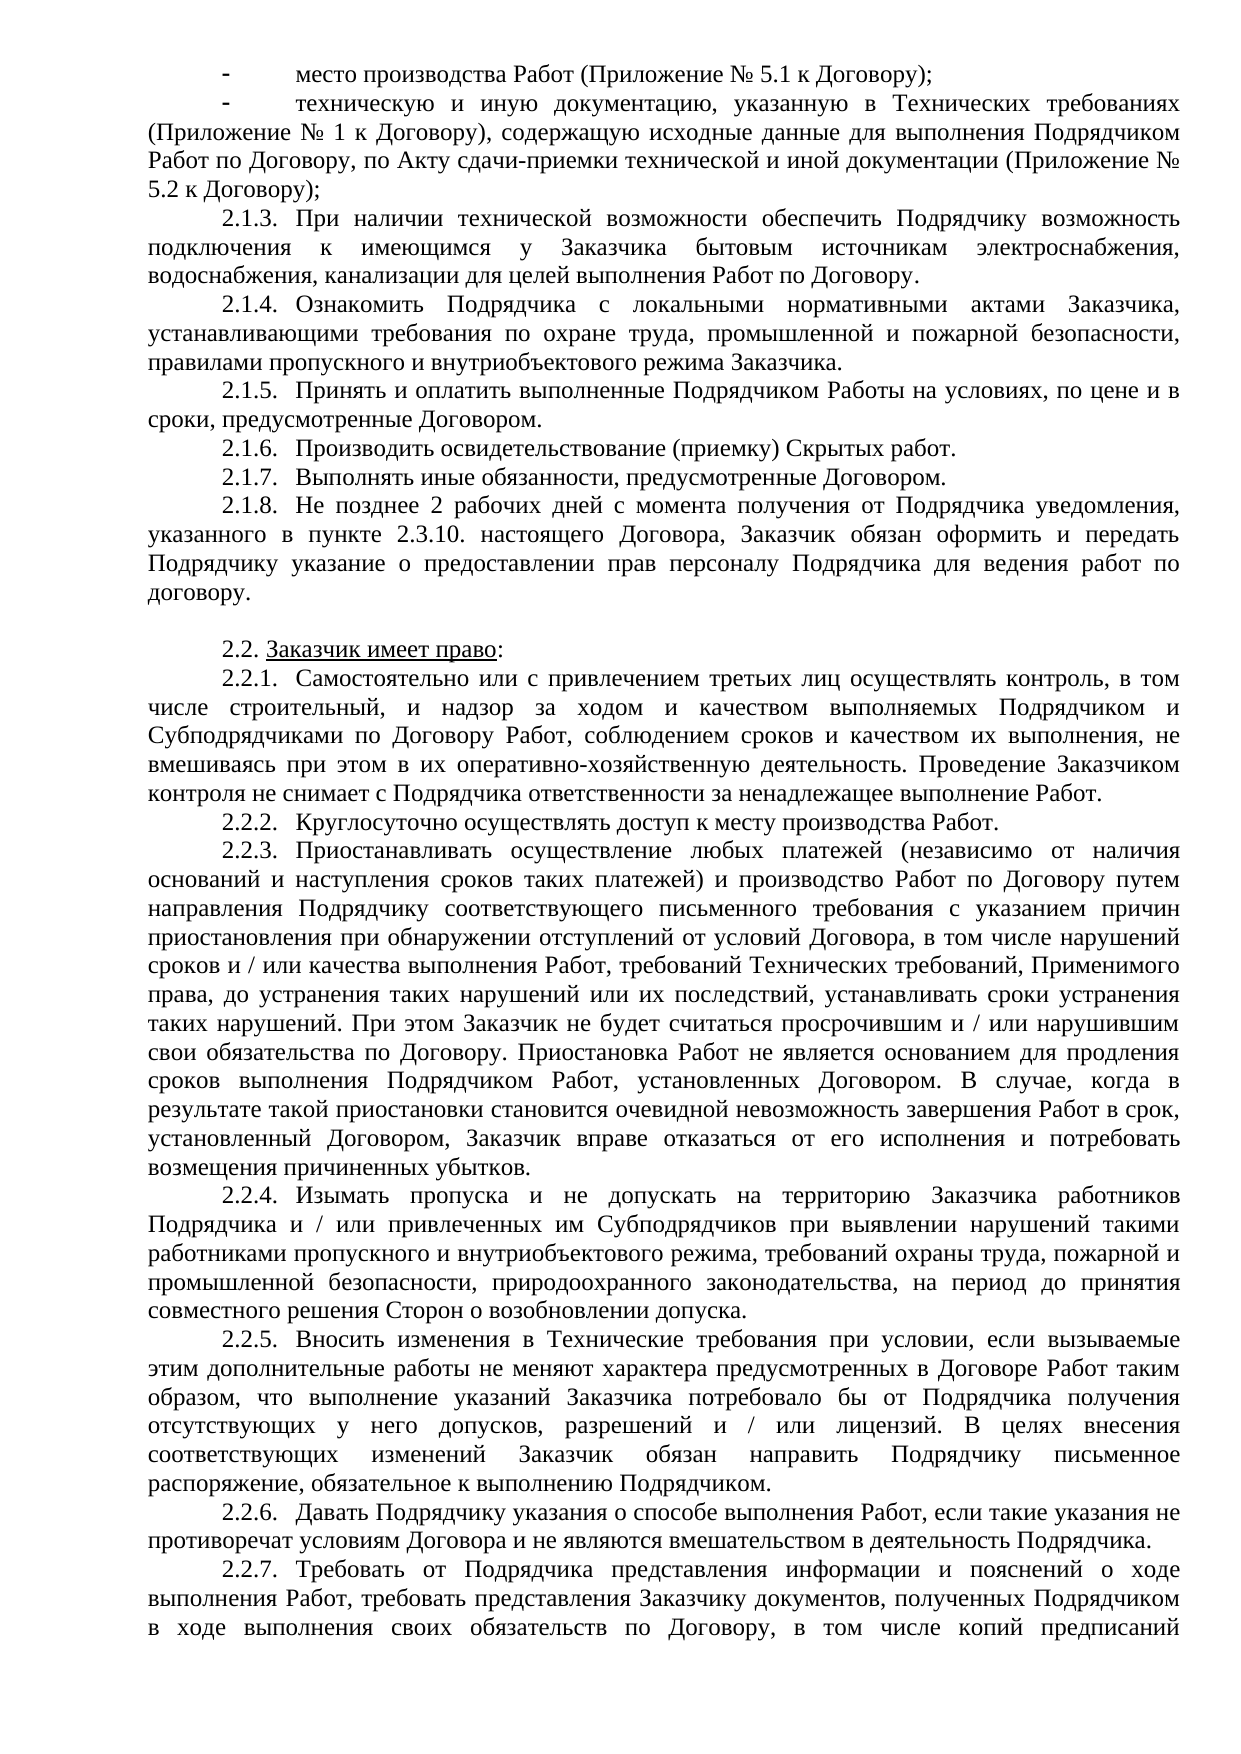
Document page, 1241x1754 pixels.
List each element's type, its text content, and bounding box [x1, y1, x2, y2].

list Заказчик имеет право: [148, 634, 1181, 663]
list При наличии технической возможности обеспечить Подрядчику возможность подключения к имеющимся у Заказчика бытовым источникам электроснабжения, водоснабжения, канализации для целей выполнения Работ по Договору. [148, 203, 1181, 289]
list Самостоятельно или с привлечением третьих лиц осуществлять контроль, в том числе строительный, и надзор за ходом и качеством выполняемых Подрядчиком и Субподрядчиками по Договору Работ, соблюдением сроков и качеством их выполнения, не вмешиваясь при этом в их оперативно-хозяйственную деятельность. Проведение Заказчиком контроля не снимает с Подрядчика ответственности за ненадлежащее выполнение Работ. [148, 663, 1181, 807]
list Ознакомить Подрядчика с локальными нормативными актами Заказчика, устанавливающими требования по охране труда, промышленной и пожарной безопасности, правилами пропускного и внутриобъектового режима Заказчика. [148, 289, 1181, 375]
list Выполнять иные обязанности, предусмотренные Договором. [148, 462, 1181, 490]
list место производства Работ (Приложение № 5.1 к Договору); [148, 59, 1181, 88]
list Давать Подрядчику указания о способе выполнения Работ, если такие указания не противоречат условиям Договора и не являются вмешательством в деятельность Подрядчика. [148, 1497, 1181, 1554]
list Производить освидетельствование (приемку) Скрытых работ. [148, 433, 1181, 462]
list Изымать пропуска и не допускать на территорию Заказчика работников Подрядчика и / или привлеченных им Субподрядчиков при выявлении нарушений такими работниками пропускного и внутриобъектового режима, требований охраны труда, пожарной и промышленной безопасности, природоохранного законодательства, на период до принятия совместного решения Сторон о возобновлении допуска. [148, 1180, 1181, 1324]
list Приостанавливать осуществление любых платежей (независимо от наличия оснований и наступления сроков таких платежей) и производство Работ по Договору путем направления Подрядчику соответствующего письменного требования с указанием причин приостановления при обнаружении отступлений от условий Договора, в том числе нарушений сроков и / или качества выполнения Работ, требований Технических требований, Применимого права, до устранения таких нарушений или их последствий, устанавливать сроки устранения таких нарушений. При этом Заказчик не будет считаться просрочившим и / или нарушившим свои обязательства по Договору. Приостановка Работ не является основанием для продления сроков выполнения Подрядчиком Работ, установленных Договором. В случае, когда в результате такой приостановки становится очевидной невозможность завершения Работ в срок, установленный Договором, Заказчик вправе отказаться от его исполнения и потребовать возмещения причиненных убытков. [148, 835, 1181, 1180]
list Не позднее 2 рабочих дней с момента получения от Подрядчика уведомления, указанного в пункте 2.3.10. настоящего Договора, Заказчик обязан оформить и передать Подрядчику указание о предоставлении прав персоналу Подрядчика для ведения работ по договору. [148, 490, 1181, 605]
list Вносить изменения в Технические требования при условии, если вызываемые этим дополнительные работы не меняют характера предусмотренных в Договоре Работ таким образом, что выполнение указаний Заказчика потребовало бы от Подрядчика получения отсутствующих у него допусков, разрешений и / или лицензий. В целях внесения соответствующих изменений Заказчик обязан направить Подрядчику письменное распоряжение, обязательное к выполнению Подрядчиком. [148, 1324, 1181, 1497]
list техническую и иную документацию, указанную в Технических требованиях (Приложение № 1 к Договору), содержащую исходные данные для выполнения Подрядчиком Работ по Договору, по Акту сдачи-приемки технической и иной документации (Приложение № 5.2 к Договору); [148, 88, 1181, 203]
list Круглосуточно осуществлять доступ к месту производства Работ. [148, 807, 1181, 835]
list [148, 1554, 1181, 1640]
list Принять и оплатить выполненные Подрядчиком Работы на условиях, по цене и в сроки, предусмотренные Договором. [148, 375, 1181, 433]
